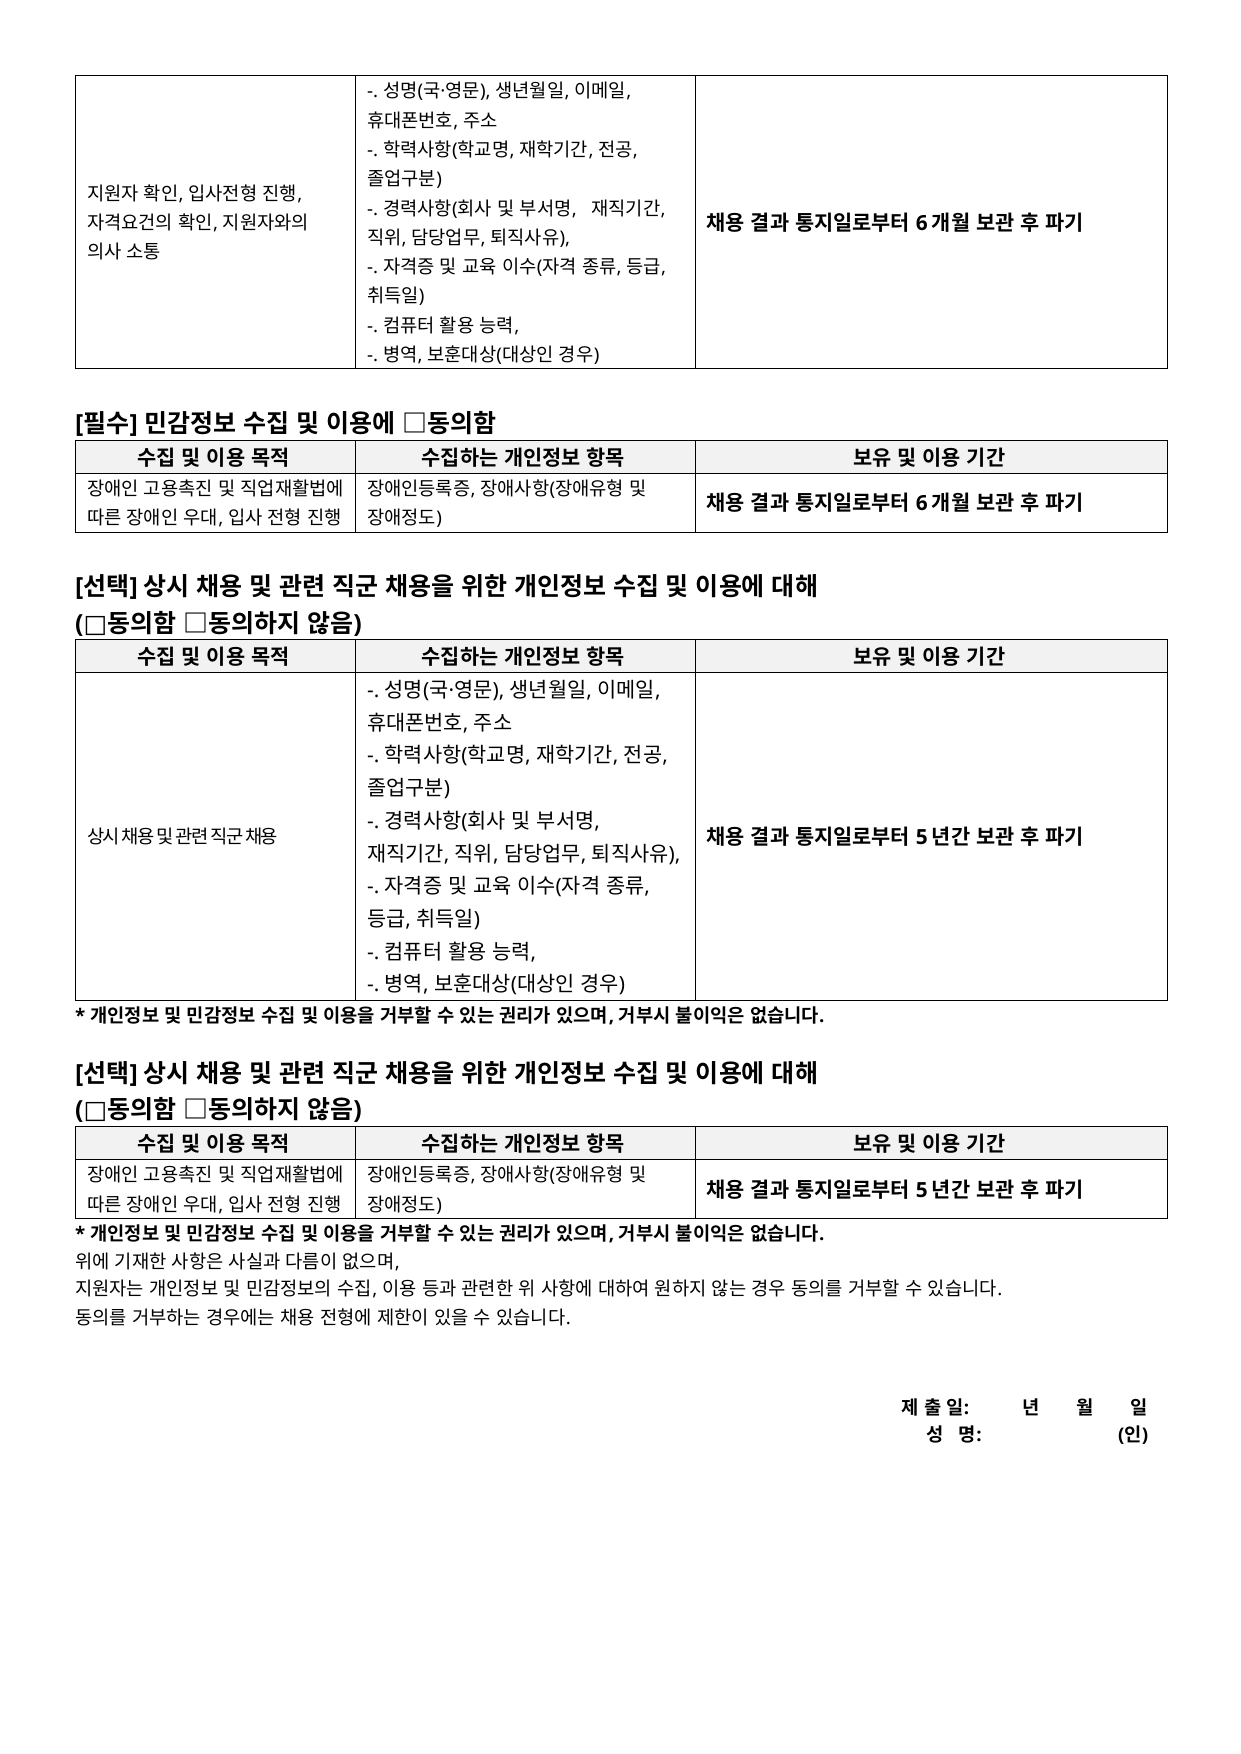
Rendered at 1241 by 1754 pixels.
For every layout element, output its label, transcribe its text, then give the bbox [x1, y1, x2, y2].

table_header 보유 및 이용 기간 [696, 640, 1167, 672]
text 제 출 일: 년 월 일 [75, 1393, 1148, 1420]
text [선택] 상시 채용 및 관련 직군 채용을 위한 개인정보 수집 및 이용에 대해 [75, 1053, 1165, 1090]
table_cell 장애인 고용촉진 및 직업재활법에 따른 장애인 우대, 입사 전형 진행 [76, 474, 355, 532]
table_header 수집 및 이용 목적 [76, 1127, 355, 1159]
table_cell 지원자 확인, 입사전형 진행, 자격요건의 확인, 지원자와의 의사 소통 [76, 76, 355, 368]
table_cell 장애인등록증, 장애사항(장애유형 및 장애정도) [356, 1160, 695, 1218]
table_cell 채용 결과 통지일로부터 6개월 보관 후 파기 [696, 474, 1167, 532]
table_header 수집하는 개인정보 항목 [356, 1127, 695, 1159]
table_header 수집하는 개인정보 항목 [356, 640, 695, 672]
text (□동의함 □동의하지 않음) [75, 603, 1165, 639]
table_cell -. 성명(국·영문), 생년월일, 이메일, 휴대폰번호, 주소 -. 학력사항(학교명, 재학기간, 전공, 졸업구분) -. 경력사항(회사 및 부서명, 재직기간, 직위, 담당업무, 퇴직사유), -. 자격증 및 교육 이수(자격 종류, 등급, 취득일) -. 컴퓨터 활용 능력, -. 병역, 보훈대상(대상인 경우) [356, 76, 695, 368]
table_cell 장애인등록증, 장애사항(장애유형 및 장애정도) [356, 474, 695, 532]
text 위에 기재한 사항은 사실과 다름이 없으며, [75, 1246, 1165, 1273]
table_cell 채용 결과 통지일로부터 5년간 보관 후 파기 [696, 673, 1167, 1000]
text 성 명: (인) [75, 1420, 1148, 1447]
table_header 수집 및 이용 목적 [76, 640, 355, 672]
text [필수] 민감정보 수집 및 이용에 □동의함 [75, 403, 1165, 440]
text * 개인정보 및 민감정보 수집 및 이용을 거부할 수 있는 권리가 있으며, 거부시 불이익은 없습니다. [75, 1001, 1165, 1028]
text [선택] 상시 채용 및 관련 직군 채용을 위한 개인정보 수집 및 이용에 대해 [75, 567, 1165, 603]
table_header 수집 및 이용 목적 [76, 441, 355, 473]
table_cell 상시 채용 및 관련 직군 채용 [76, 673, 355, 1000]
table_header 수집하는 개인정보 항목 [356, 441, 695, 473]
table_cell 채용 결과 통지일로부터 6개월 보관 후 파기 [696, 76, 1167, 368]
table_header 보유 및 이용 기간 [696, 1127, 1167, 1159]
text * 개인정보 및 민감정보 수집 및 이용을 거부할 수 있는 권리가 있으며, 거부시 불이익은 없습니다. [75, 1219, 1165, 1246]
text 지원자는 개인정보 및 민감정보의 수집, 이용 등과 관련한 위 사항에 대하여 원하지 않는 경우 동의를 거부할 수 있습니다. 동의를 거부하는 경우에는 채용 전형에 제한이 있을 수 있습니다. [75, 1273, 1165, 1330]
table_cell -. 성명(국·영문), 생년월일, 이메일, 휴대폰번호, 주소 -. 학력사항(학교명, 재학기간, 전공, 졸업구분) -. 경력사항(회사 및 부서명, 재직기간, 직위, 담당업무, 퇴직사유), -. 자격증 및 교육 이수(자격 종류, 등급, 취득일) -. 컴퓨터 활용 능력, -. 병역, 보훈대상(대상인 경우) [356, 673, 695, 1000]
table_cell 채용 결과 통지일로부터 5년간 보관 후 파기 [696, 1160, 1167, 1218]
text (□동의함 □동의하지 않음) [75, 1090, 1165, 1126]
table_cell 장애인 고용촉진 및 직업재활법에 따른 장애인 우대, 입사 전형 진행 [76, 1160, 355, 1218]
table_header 보유 및 이용 기간 [696, 441, 1167, 473]
